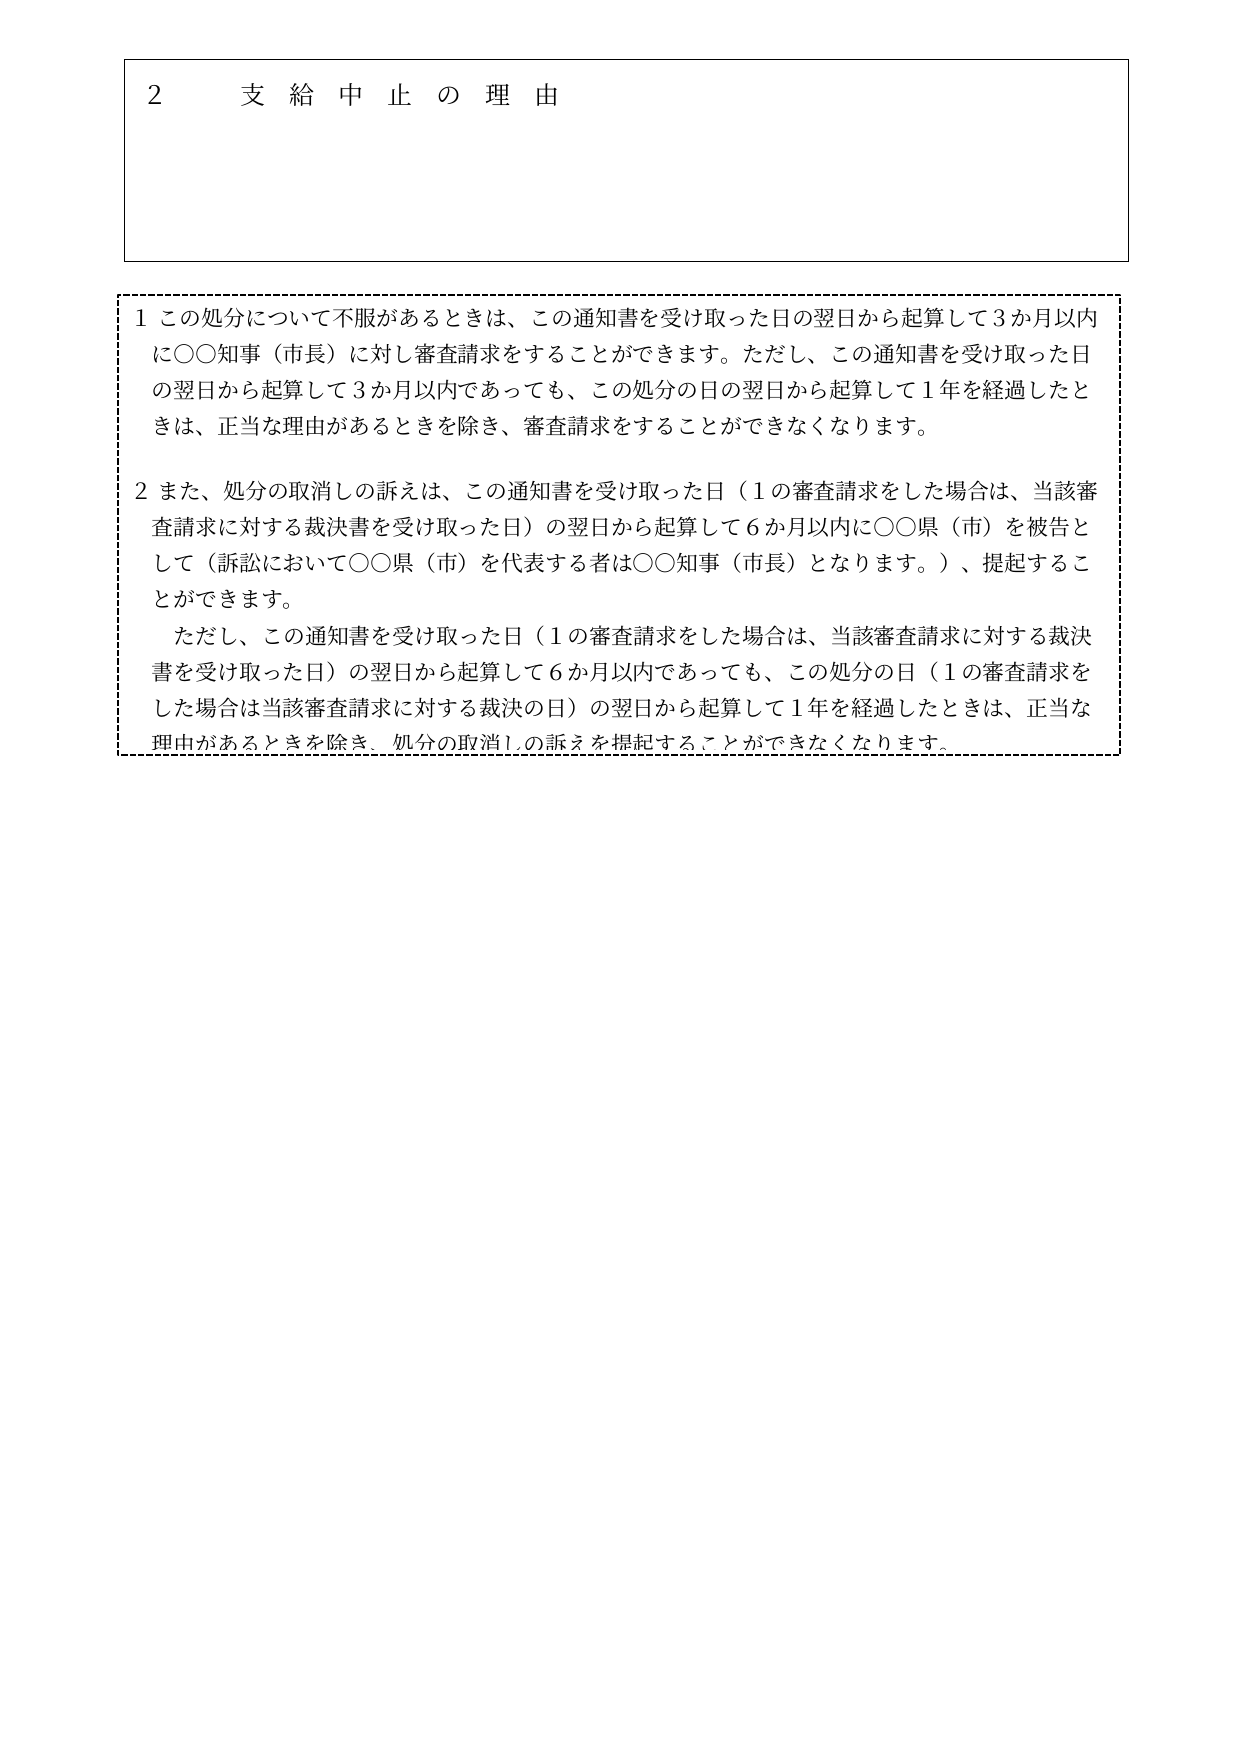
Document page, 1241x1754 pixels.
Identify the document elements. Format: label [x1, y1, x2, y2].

table_header [125, 60, 1128, 261]
